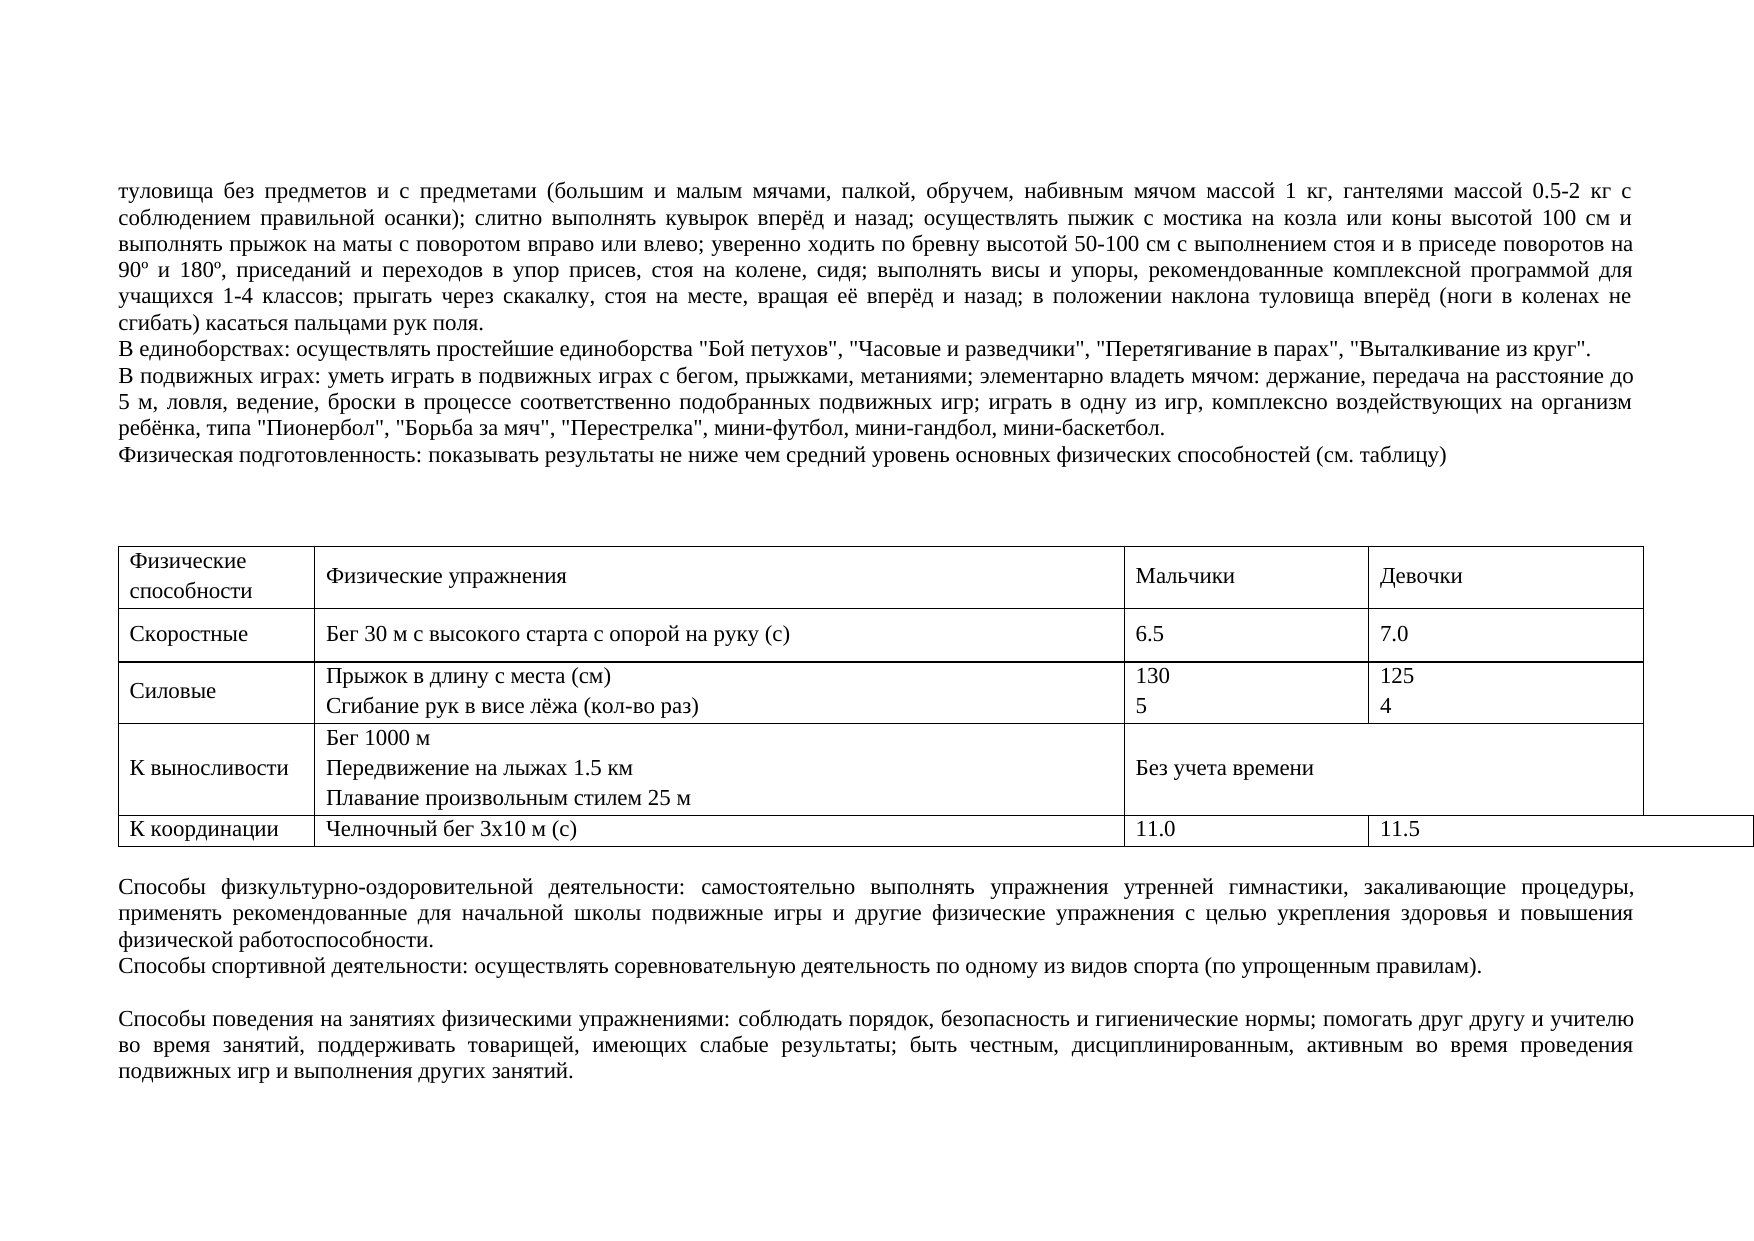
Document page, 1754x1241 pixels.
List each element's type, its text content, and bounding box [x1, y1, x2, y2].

table_cell Челночный бег 3x10 м (с) [315, 816, 1124, 846]
table_header Физические способности [119, 547, 314, 608]
table_cell Прыжок в длину с места (см) Сгибание рук в висе лёжа (кол-во раз) [315, 663, 1124, 723]
text В подвижных играх: уметь играть в подвижных играх с бегом, прыжками, метаниями; элементарно владеть мячом: держание, передача на расстояние до , ловля, ведение, броски в процессе соответственно подобранных подвижных игр; играть в одну из игр, комплексно воздействующих на организм ребёнка, типа "Пионербол", "Борьба за мяч", "Перестрелка", мини-футбол, мини-гандбол, мини-баскетбол. [118, 362, 1636, 441]
table_header Физические упражнения [315, 547, 1124, 608]
text В единоборствах: осуществлять простейшие единоборства "Бой петухов", "Часовые и разведчики", "Перетягивание в парах", "Выталкивание из круг". [118, 335, 1636, 362]
table_cell Без учета времени [1125, 724, 1643, 814]
text Способы физкультурно-оздоровительной деятельности: самостоятельно выполнять упражнения утренней гимнастики, закаливающие процедуры, применять рекомендованные для начальной школы подвижные игры и другие физические упражнения с целью укрепления здоровья и повышения физической работоспособности. [118, 873, 1636, 952]
table_cell 11.5 [1369, 816, 1753, 846]
table_cell 125 4 [1369, 663, 1643, 723]
table_cell 7.0 [1369, 609, 1643, 661]
table_cell Бег с высокого старта с опорой на руку (с) [315, 609, 1124, 661]
table_cell 11.0 [1125, 816, 1368, 846]
table_cell Скоростные [119, 609, 314, 661]
table_cell 6.5 [1125, 609, 1368, 661]
table_header Девочки [1369, 547, 1643, 608]
text Физическая подготовленность: показывать результаты не ниже чем средний уровень основных физических способностей (см. таблицу) [118, 441, 1636, 467]
table_cell 130 5 [1125, 663, 1368, 723]
text Способы поведения на занятиях физическими упражнениями: соблюдать порядок, безопасность и гигиенические нормы; помогать друг другу и учителю во время занятий, поддерживать товарищей, имеющих слабые результаты; быть честным, дисциплинированным, активным во время проведения подвижных игр и выполнения других занятий. [118, 1005, 1636, 1084]
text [118, 177, 1636, 335]
table_cell Бег Передвижение на лыжах Плавание произвольным стилем [315, 724, 1124, 814]
table_cell К координации [119, 816, 314, 846]
table_cell К выносливости [119, 724, 314, 814]
table_header Мальчики [1125, 547, 1368, 608]
table_cell Силовые [119, 663, 314, 723]
text Способы спортивной деятельности: осуществлять соревновательную деятельность по одному из видов спорта (по упрощенным правилам). [118, 952, 1636, 978]
